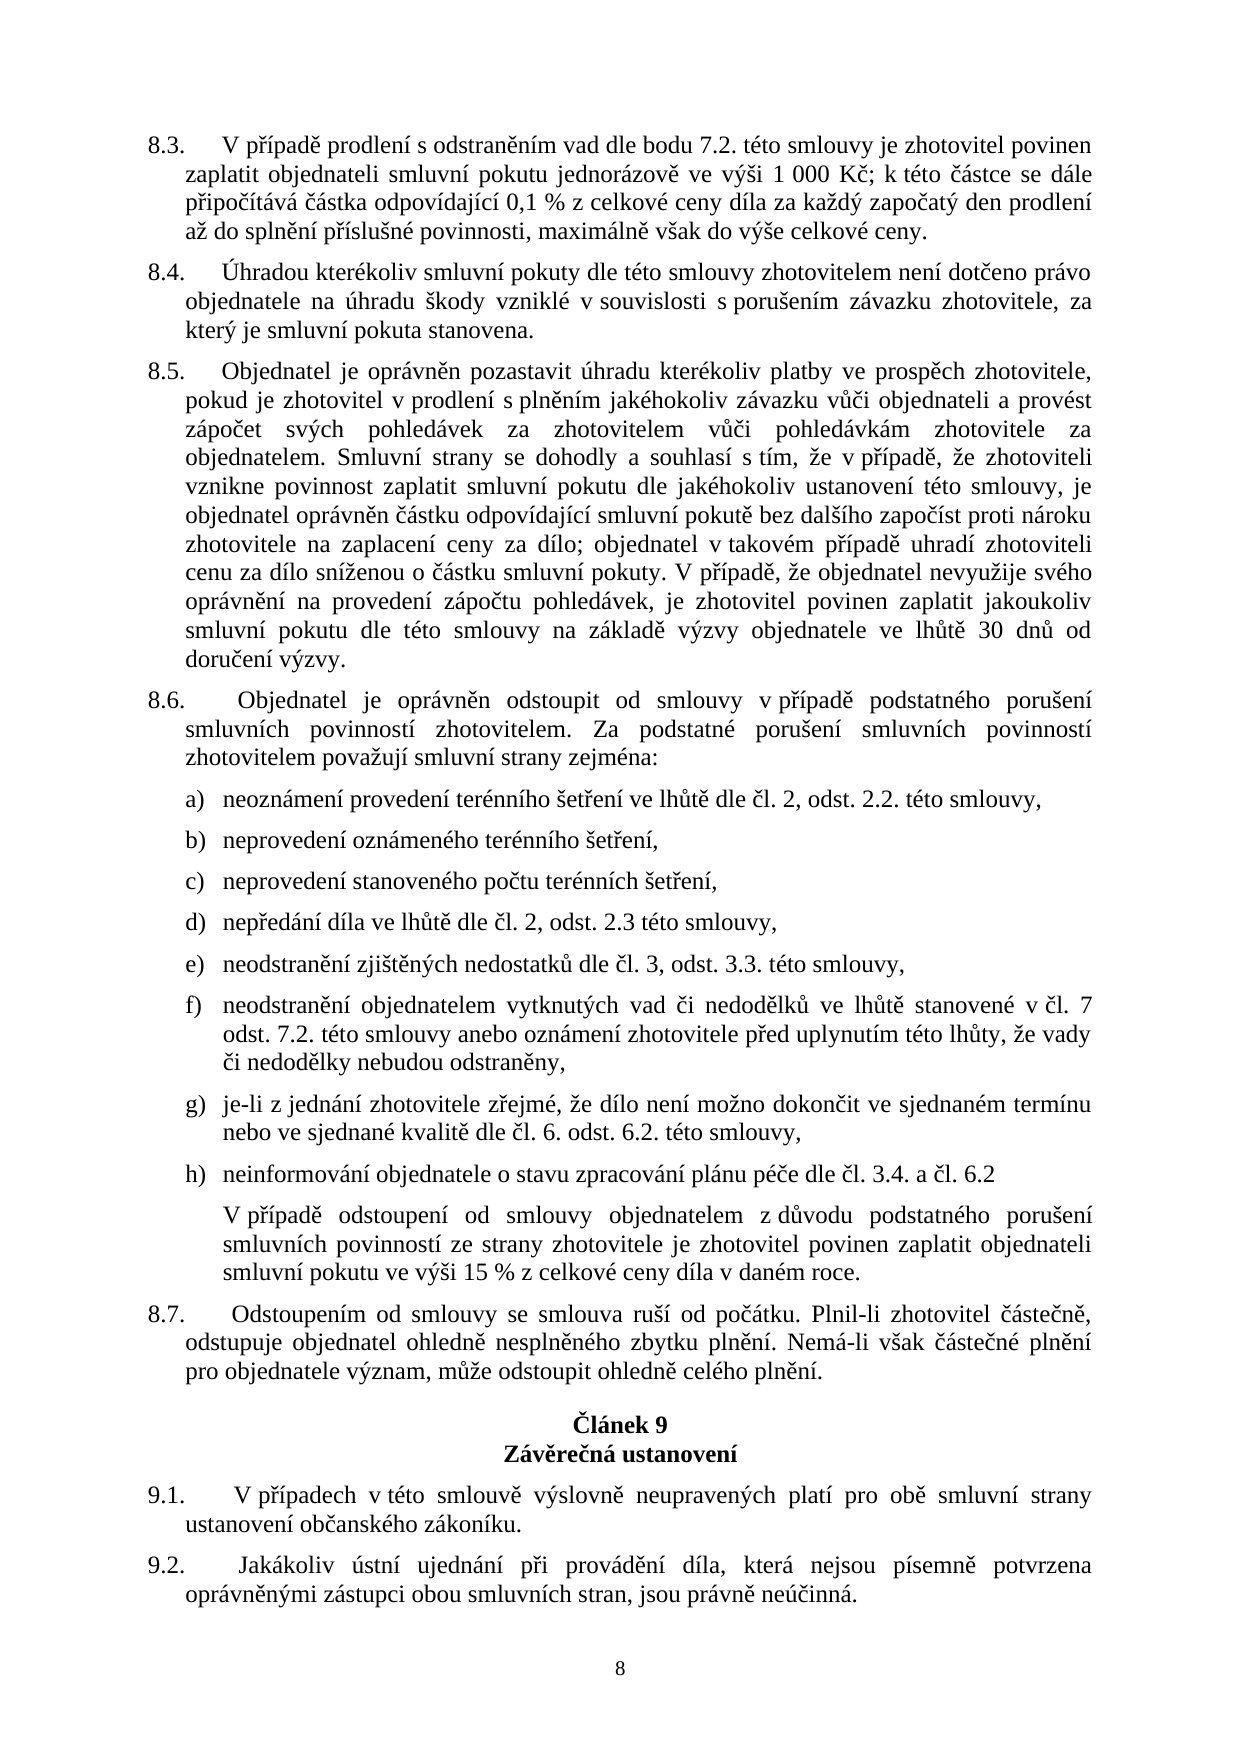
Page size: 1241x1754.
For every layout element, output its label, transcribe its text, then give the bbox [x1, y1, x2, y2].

list Odstoupením od smlouvy se smlouva ruší od počátku. Plnil-li zhotovitel částečně, odstupuje objednatel ohledně nesplněného zbytku plnění. Nemá-li však částečné plnění pro objednatele význam, může odstoupit ohledně celého plnění. [148, 1299, 1092, 1385]
list neinformování objednatele o stavu zpracování plánu péče dle čl. 3.4. a čl. 6.2 [185, 1159, 1092, 1187]
list neprovedení stanoveného počtu terénních šetření, [185, 866, 1092, 895]
list je-li z jednání zhotovitele zřejmé, že dílo není možno dokončit ve sjednaném termínu nebo ve sjednané kvalitě dle čl. 6. odst. 6.2. této smlouvy, [185, 1089, 1092, 1146]
text Článek 9 [148, 1410, 1092, 1439]
list neprovedení oznámeného terénního šetření, [185, 825, 1092, 854]
list V případě prodlení s odstraněním vad dle bodu 7.2. této smlouvy je zhotovitel povinen zaplatit objednateli smluvní pokutu jednorázově ve výši 1 000 Kč; k této částce se dále připočítává částka odpovídající 0,1 % z celkové ceny díla za každý započatý den prodlení až do splnění příslušné povinnosti, maximálně však do výše celkové ceny. [148, 130, 1092, 245]
list Úhradou kterékoliv smluvní pokuty dle této smlouvy zhotovitelem není dotčeno právo objednatele na úhradu škody vzniklé v souvislosti s porušením závazku zhotovitele, za který je smluvní pokuta stanovena. [148, 257, 1092, 344]
list neodstranění zjištěných nedostatků dle čl. 3, odst. 3.3. této smlouvy, [185, 949, 1092, 977]
list neoznámení provedení terénního šetření ve lhůtě dle čl. 2, odst. 2.2. této smlouvy, [185, 784, 1092, 812]
list Jakákoliv ústní ujednání při provádění díla, která nejsou písemně potvrzena oprávněnými zástupci obou smluvních stran, jsou právně neúčinná. [148, 1550, 1092, 1607]
list Objednatel je oprávněn odstoupit od smlouvy v případě podstatného porušení smluvních povinností zhotovitelem. Za podstatné porušení smluvních povinností zhotovitelem považují smluvní strany zejména: [148, 685, 1092, 771]
text Závěrečná ustanovení [148, 1439, 1092, 1467]
list V případech v této smlouvě výslovně neupravených platí pro obě smluvní strany ustanovení občanského zákoníku. [148, 1480, 1092, 1537]
text V případě odstoupení od smlouvy objednatelem z důvodu podstatného porušení smluvních povinností ze strany zhotovitele je zhotovitel povinen zaplatit objednateli smluvní pokutu ve výši 15 % z celkové ceny díla v daném roce. [223, 1200, 1092, 1286]
list neodstranění objednatelem vytknutých vad či nedodělků ve lhůtě stanovené v čl. 7 odst. 7.2. této smlouvy anebo oznámení zhotovitele před uplynutím této lhůty, že vady či nedodělky nebudou odstraněny, [185, 990, 1092, 1076]
list nepředání díla ve lhůtě dle čl. 2, odst. 2.3 této smlouvy, [185, 907, 1092, 936]
list Objednatel je oprávněn pozastavit úhradu kterékoliv platby ve prospěch zhotovitele, pokud je zhotovitel v prodlení s plněním jakéhokoliv závazku vůči objednateli a provést zápočet svých pohledávek za zhotovitelem vůči pohledávkám zhotovitele za objednatelem. Smluvní strany se dohodly a souhlasí s tím, že v případě, že zhotoviteli vznikne povinnost zaplatit smluvní pokutu dle jakéhokoliv ustanovení této smlouvy, je objednatel oprávněn částku odpovídající smluvní pokutě bez dalšího započíst proti nároku zhotovitele na zaplacení ceny za dílo; objednatel v takovém případě uhradí zhotoviteli cenu za dílo sníženou o částku smluvní pokuty. V případě, že objednatel nevyužije svého oprávnění na provedení zápočtu pohledávek, je zhotovitel povinen zaplatit jakoukoliv smluvní pokutu dle této smlouvy na základě výzvy objednatele ve lhůtě 30 dnů od doručení výzvy. [148, 356, 1092, 672]
